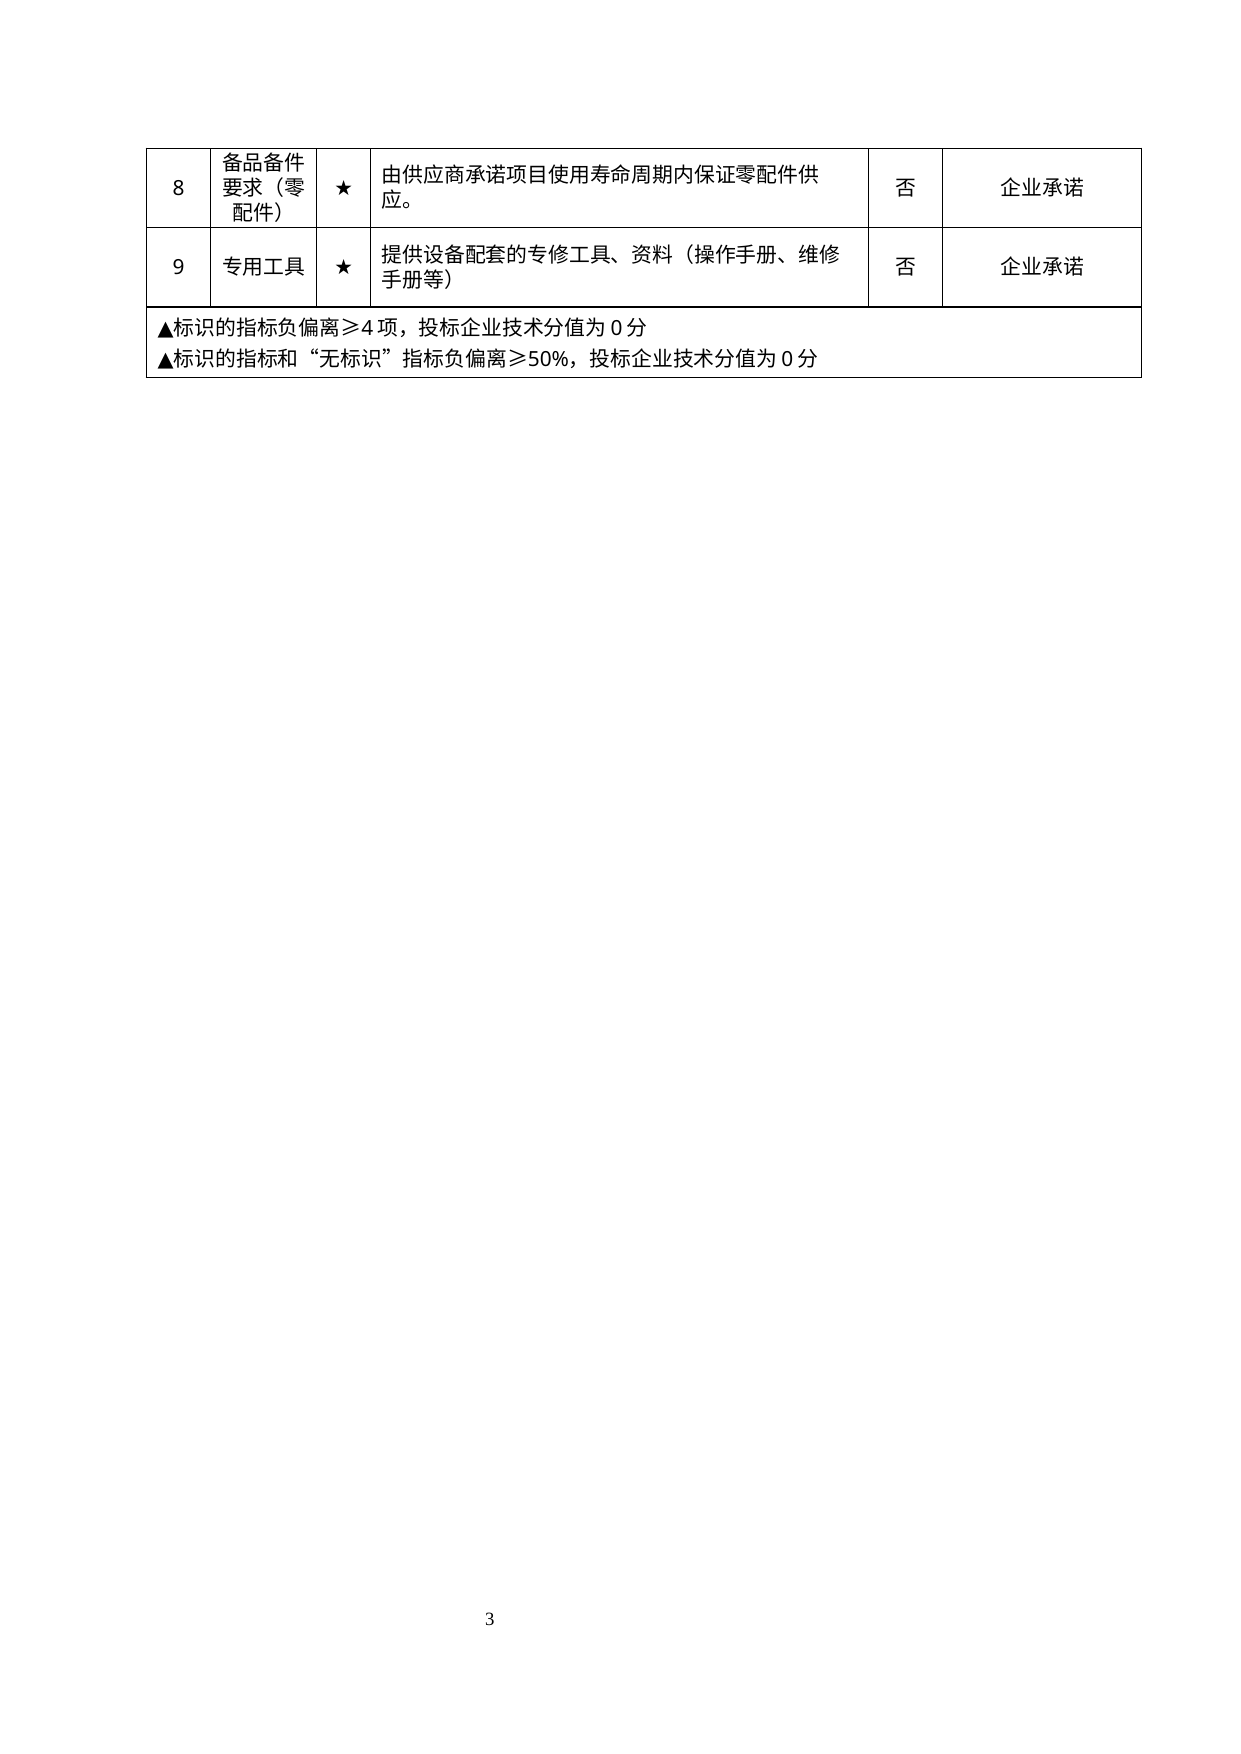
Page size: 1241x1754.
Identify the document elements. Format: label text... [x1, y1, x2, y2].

table_cell 8 [147, 149, 210, 227]
table_cell ★ [317, 149, 370, 227]
table_cell 备品备件要求（零配件） [211, 149, 316, 227]
table_cell 否 [869, 228, 942, 306]
table_cell 企业承诺 [943, 228, 1141, 306]
table_cell 提供设备配套的专修工具、资料（操作手册、维修手册等） [371, 228, 868, 306]
table_cell 由供应商承诺项目使用寿命周期内保证零配件供应。 [371, 149, 868, 227]
table_cell 9 [147, 228, 210, 306]
table_cell 企业承诺 [943, 149, 1141, 227]
table_cell ★ [317, 228, 370, 306]
table_cell 专用工具 [211, 228, 316, 306]
table_cell 否 [869, 149, 942, 227]
table_cell ▲标识的指标负偏离≥4项，投标企业技术分值为0分 ▲标识的指标和“无标识”指标负偏离≥50%，投标企业技术分值为0分 [147, 308, 1141, 377]
